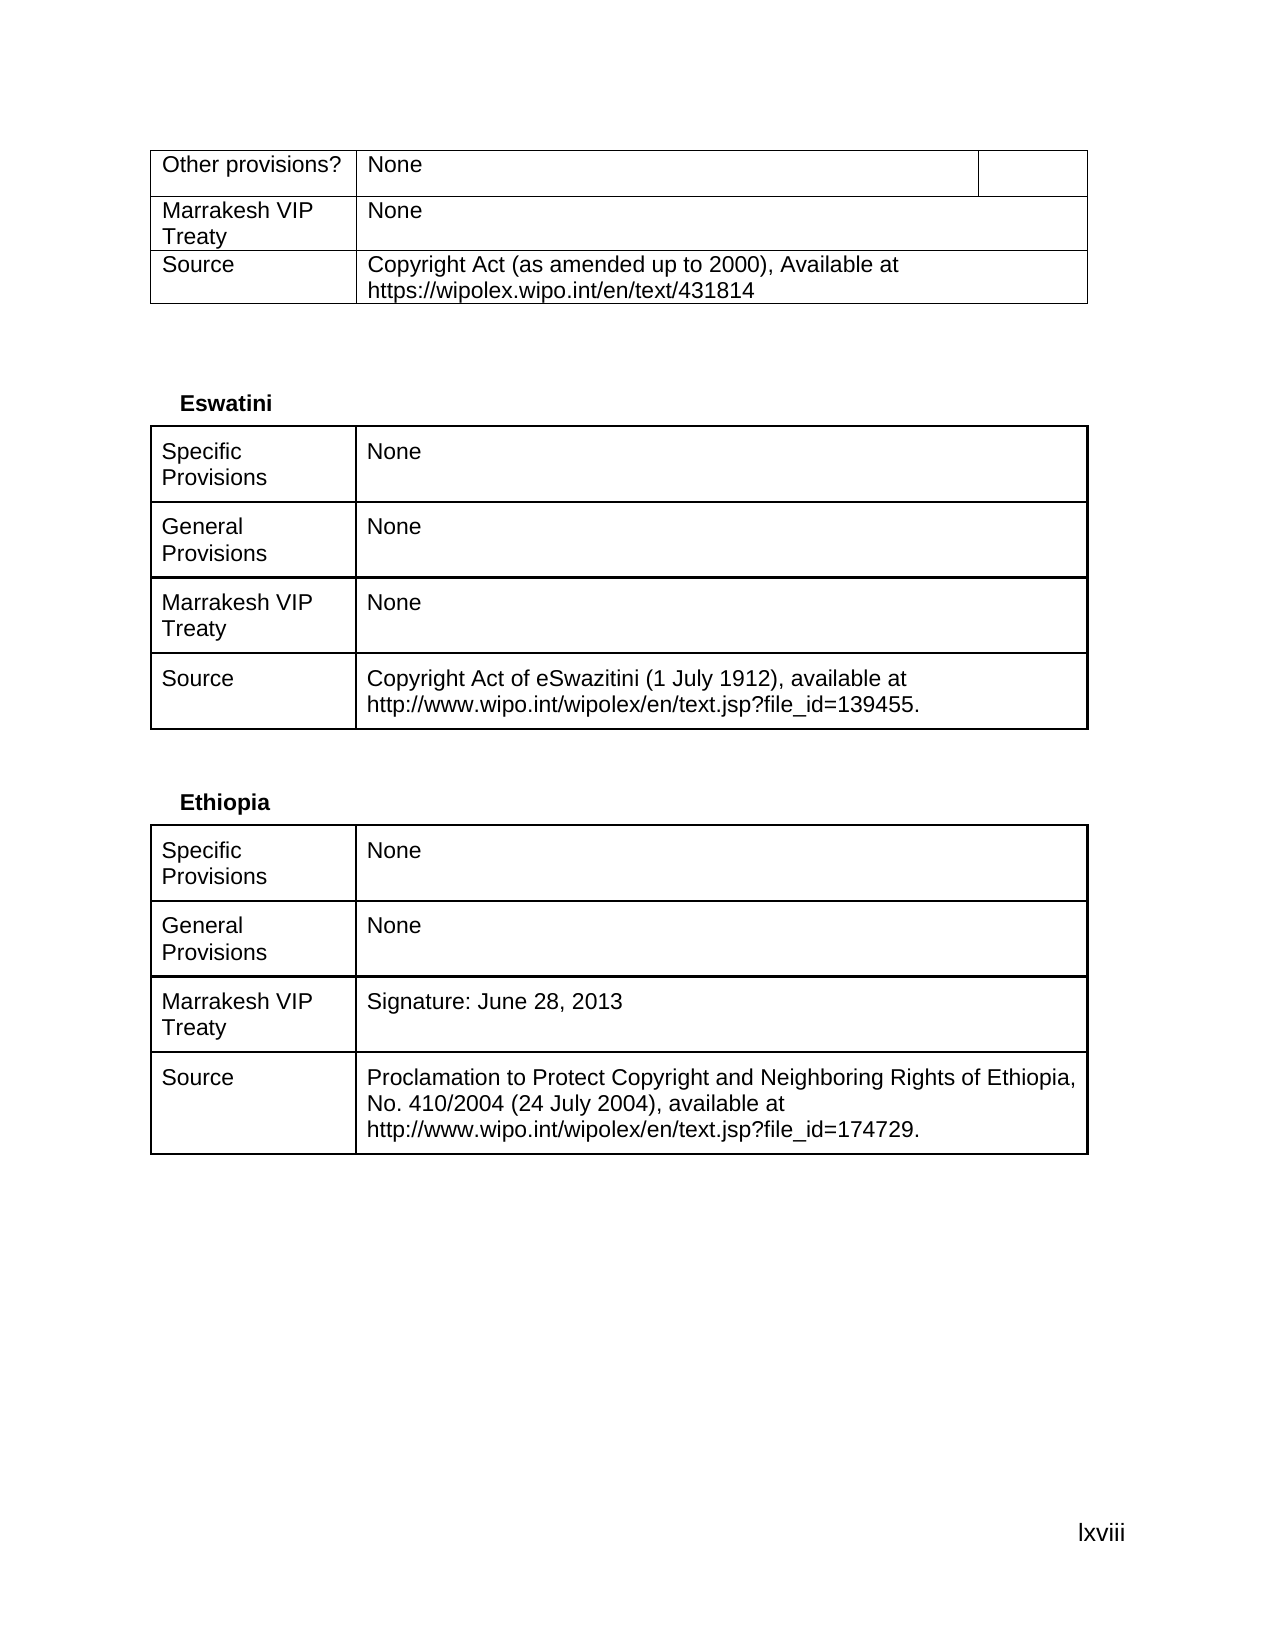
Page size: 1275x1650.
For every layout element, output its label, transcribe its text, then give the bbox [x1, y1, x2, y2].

table_cell Marrakesh VIP Treaty [152, 978, 355, 1051]
table_cell Copyright Act (as amended up to 2000), Available at https://wipolex.wipo.int/en/text/431814 [357, 251, 1087, 303]
text Ethiopia [179, 763, 1125, 816]
table_cell Other provisions? [151, 151, 356, 196]
table_header None [357, 826, 1086, 900]
table_cell None [357, 579, 1086, 652]
table_cell Proclamation to Protect Copyright and Neighboring Rights of Ethiopia, No. 410/2004 (24 July 2004), available at http://www.wipo.int/wipolex/en/text.jsp?file_id=174729. [357, 1053, 1086, 1153]
table_cell Marrakesh VIP Treaty [152, 579, 355, 652]
table_cell [979, 151, 1087, 196]
table_header None [357, 427, 1086, 501]
table_cell Source [152, 654, 355, 728]
table_cell None [357, 197, 1087, 249]
table_header Specific Provisions [152, 826, 355, 900]
table_cell Copyright Act of eSwazitini (1 July 1912), available at http://www.wipo.int/wipolex/en/text.jsp?file_id=139455. [357, 654, 1086, 728]
table_cell None [357, 503, 1086, 576]
table_cell Source [152, 1053, 355, 1153]
table_cell None [357, 151, 978, 196]
table_header Specific Provisions [152, 427, 355, 501]
table_cell Signature: June 28, 2013 [357, 978, 1086, 1051]
table_cell General Provisions [152, 902, 355, 975]
table_cell None [357, 902, 1086, 975]
text Eswatini [179, 364, 1125, 417]
table_cell Marrakesh VIP Treaty [151, 197, 356, 249]
table_cell Source [151, 251, 356, 303]
table_cell General Provisions [152, 503, 355, 576]
